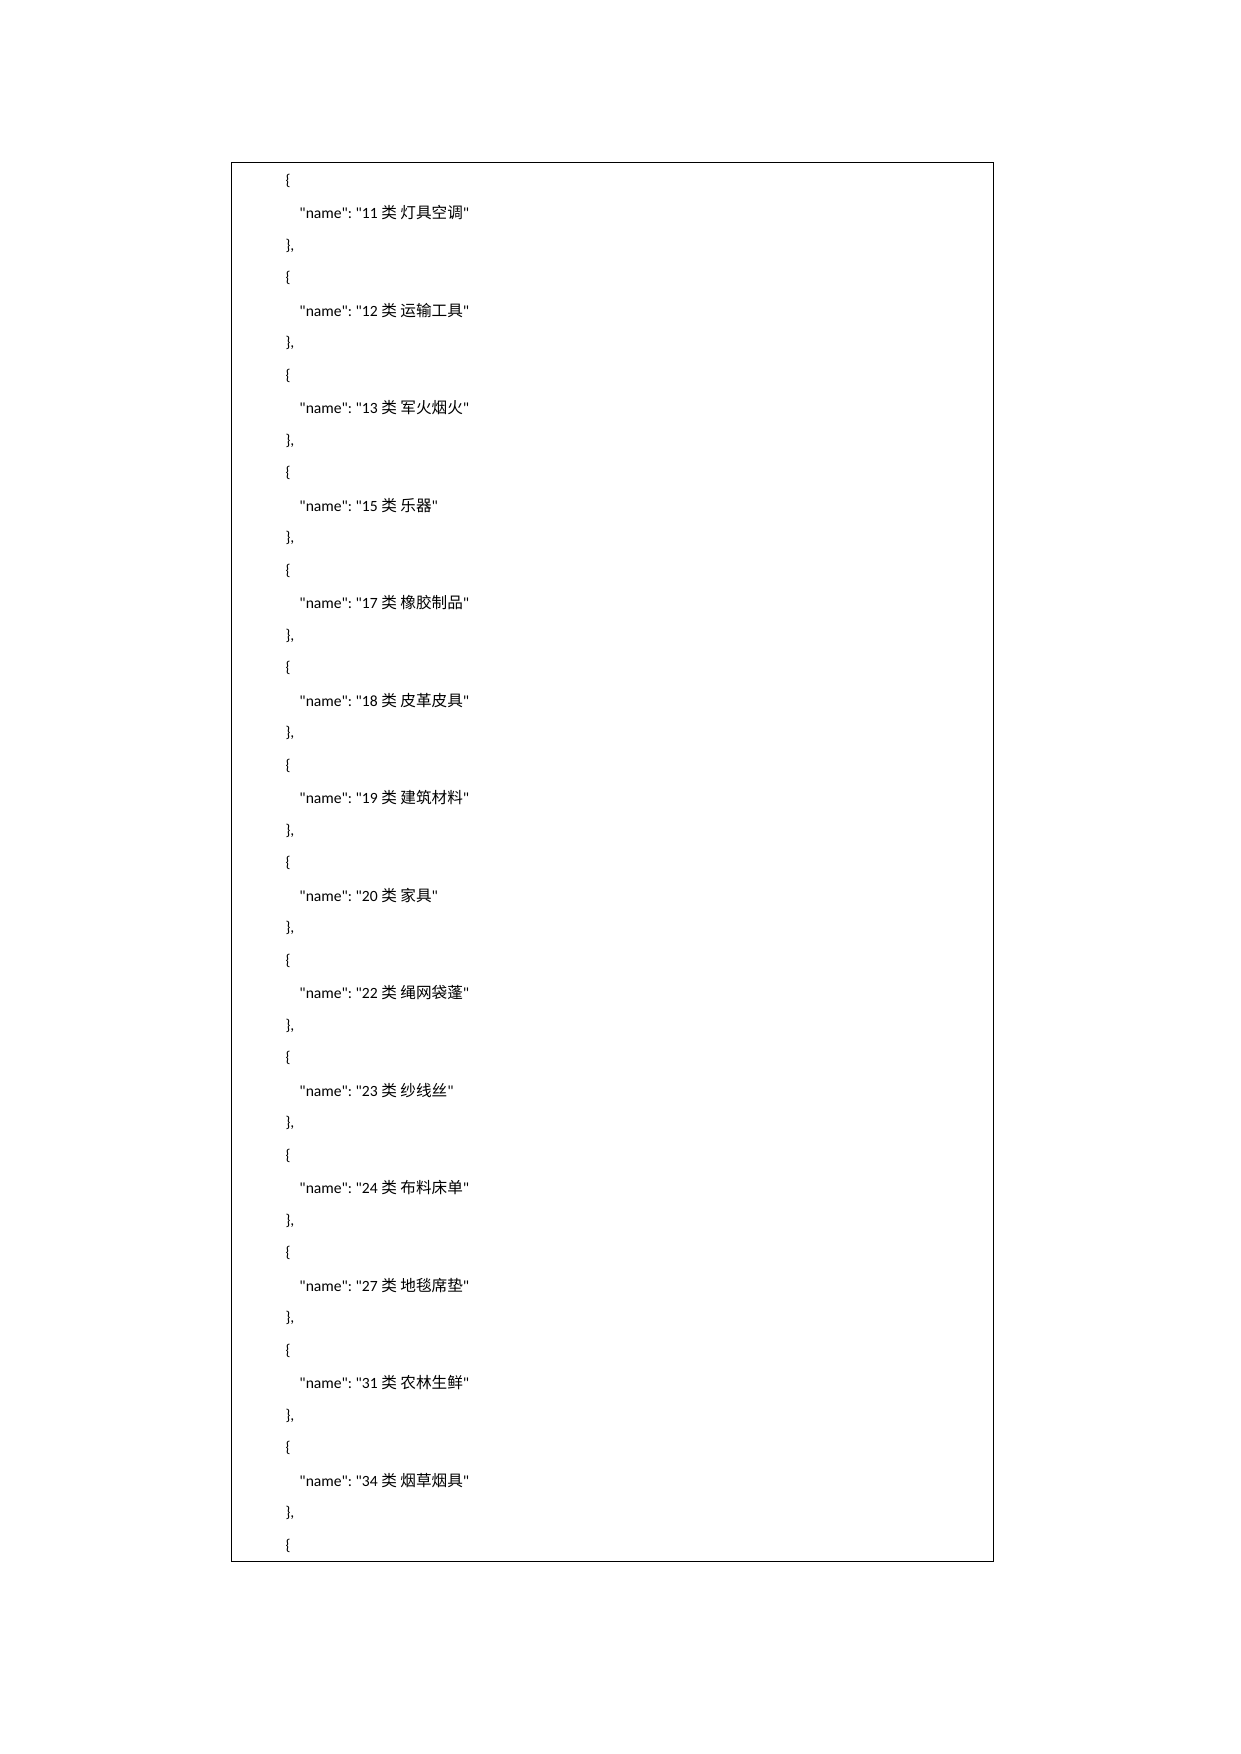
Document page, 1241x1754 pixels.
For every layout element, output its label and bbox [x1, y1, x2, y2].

table_header [232, 163, 993, 1561]
